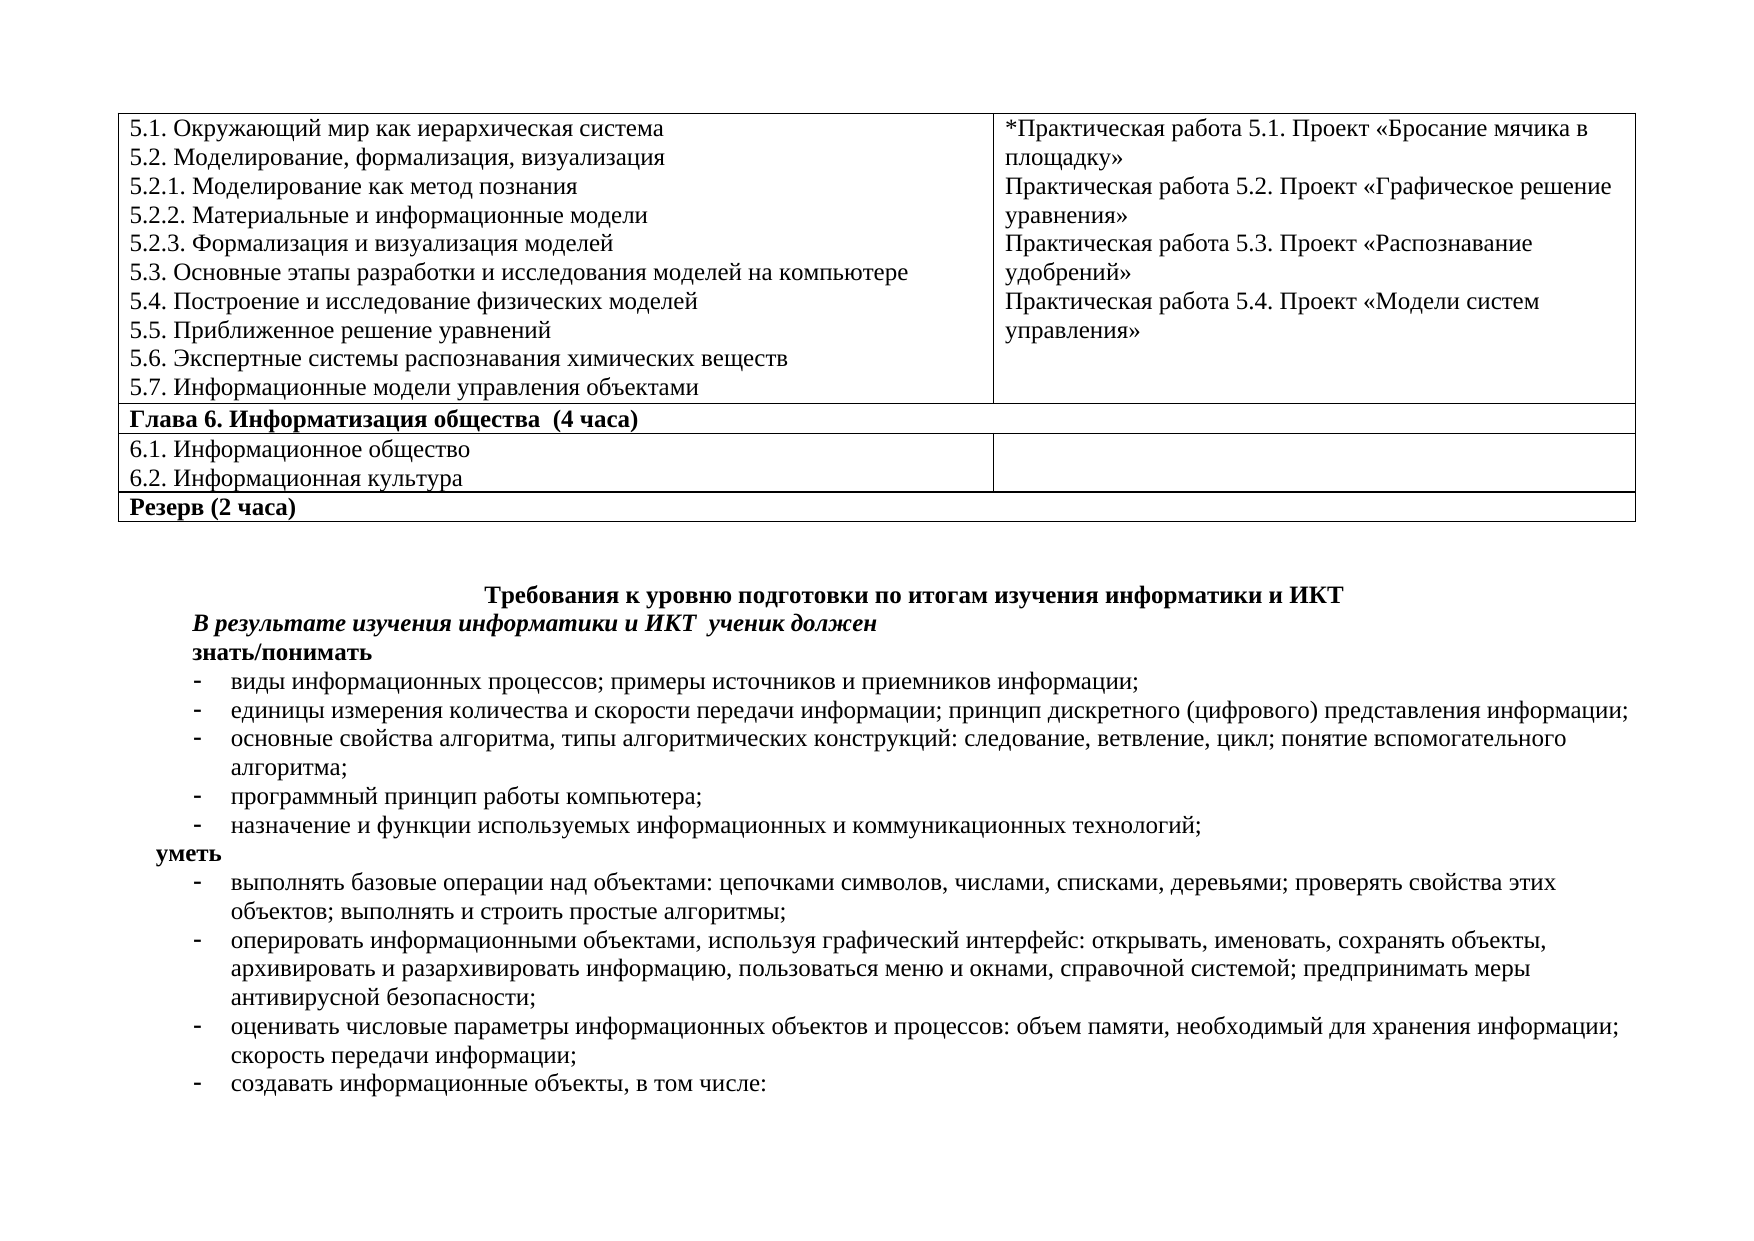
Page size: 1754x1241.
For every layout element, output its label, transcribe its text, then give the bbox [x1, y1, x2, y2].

table_cell 6.1. Информационное общество 6.2. Информационная культура [119, 434, 993, 491]
list основные свойства алгоритма, типы алгоритмических конструкций: следование, ветвление, цикл; понятие вспомогательного алгоритма; [193, 723, 1636, 781]
text знать/понимать [118, 637, 1636, 666]
table_cell *Практическая работа 5.1. Проект «Бросание мячика в площадку» Практическая работа 5.2. Проект «Графическое решение уравнения» Практическая работа 5.3. Проект «Распознавание удобрений» Практическая работа 5.4. Проект «Модели систем управления» [994, 114, 1635, 403]
table_cell [994, 434, 1635, 491]
list назначение и функции используемых информационных и коммуникационных технологий; [193, 810, 1636, 838]
table_cell Глава 6. Информатизация общества (4 часа) [119, 404, 1635, 433]
list программный принцип работы компьютера; [193, 781, 1636, 810]
text Требования к уровню подготовки по итогам изучения информатики и ИКТ [118, 580, 1636, 608]
list выполнять базовые операции над объектами: цепочками символов, числами, списками, деревьями; проверять свойства этих объектов; выполнять и строить простые алгоритмы; [193, 867, 1636, 925]
text В результате изучения информатики и ИКТ ученик должен [118, 608, 1636, 637]
table_cell 5.1. Окружающий мир как иерархическая система 5.2. Моделирование, формализация, визуализация 5.2.1. Моделирование как метод познания 5.2.2. Материальные и информационные модели 5.2.3. Формализация и визуализация моделей 5.3. Основные этапы разработки и исследования моделей на компьютере 5.4. Построение и исследование физических моделей 5.5. Приближенное решение уравнений 5.6. Экспертные системы распознавания химических веществ 5.7. Информационные модели управления объектами [119, 114, 993, 403]
text уметь [156, 838, 1636, 867]
list единицы измерения количества и скорости передачи информации; принцип дискретного (цифрового) представления информации; [193, 695, 1636, 723]
list виды информационных процессов; примеры источников и приемников информации; [193, 666, 1636, 695]
list создавать информационные объекты, в том числе: [193, 1068, 1636, 1097]
table_cell Резерв (2 часа) [119, 493, 1635, 521]
list оперировать информационными объектами, используя графический интерфейс: открывать, именовать, сохранять объекты, архивировать и разархивировать информацию, пользоваться меню и окнами, справочной системой; предпринимать меры антивирусной безопасности; [193, 925, 1636, 1011]
list оценивать числовые параметры информационных объектов и процессов: объем памяти, необходимый для хранения информации; скорость передачи информации; [193, 1011, 1636, 1068]
